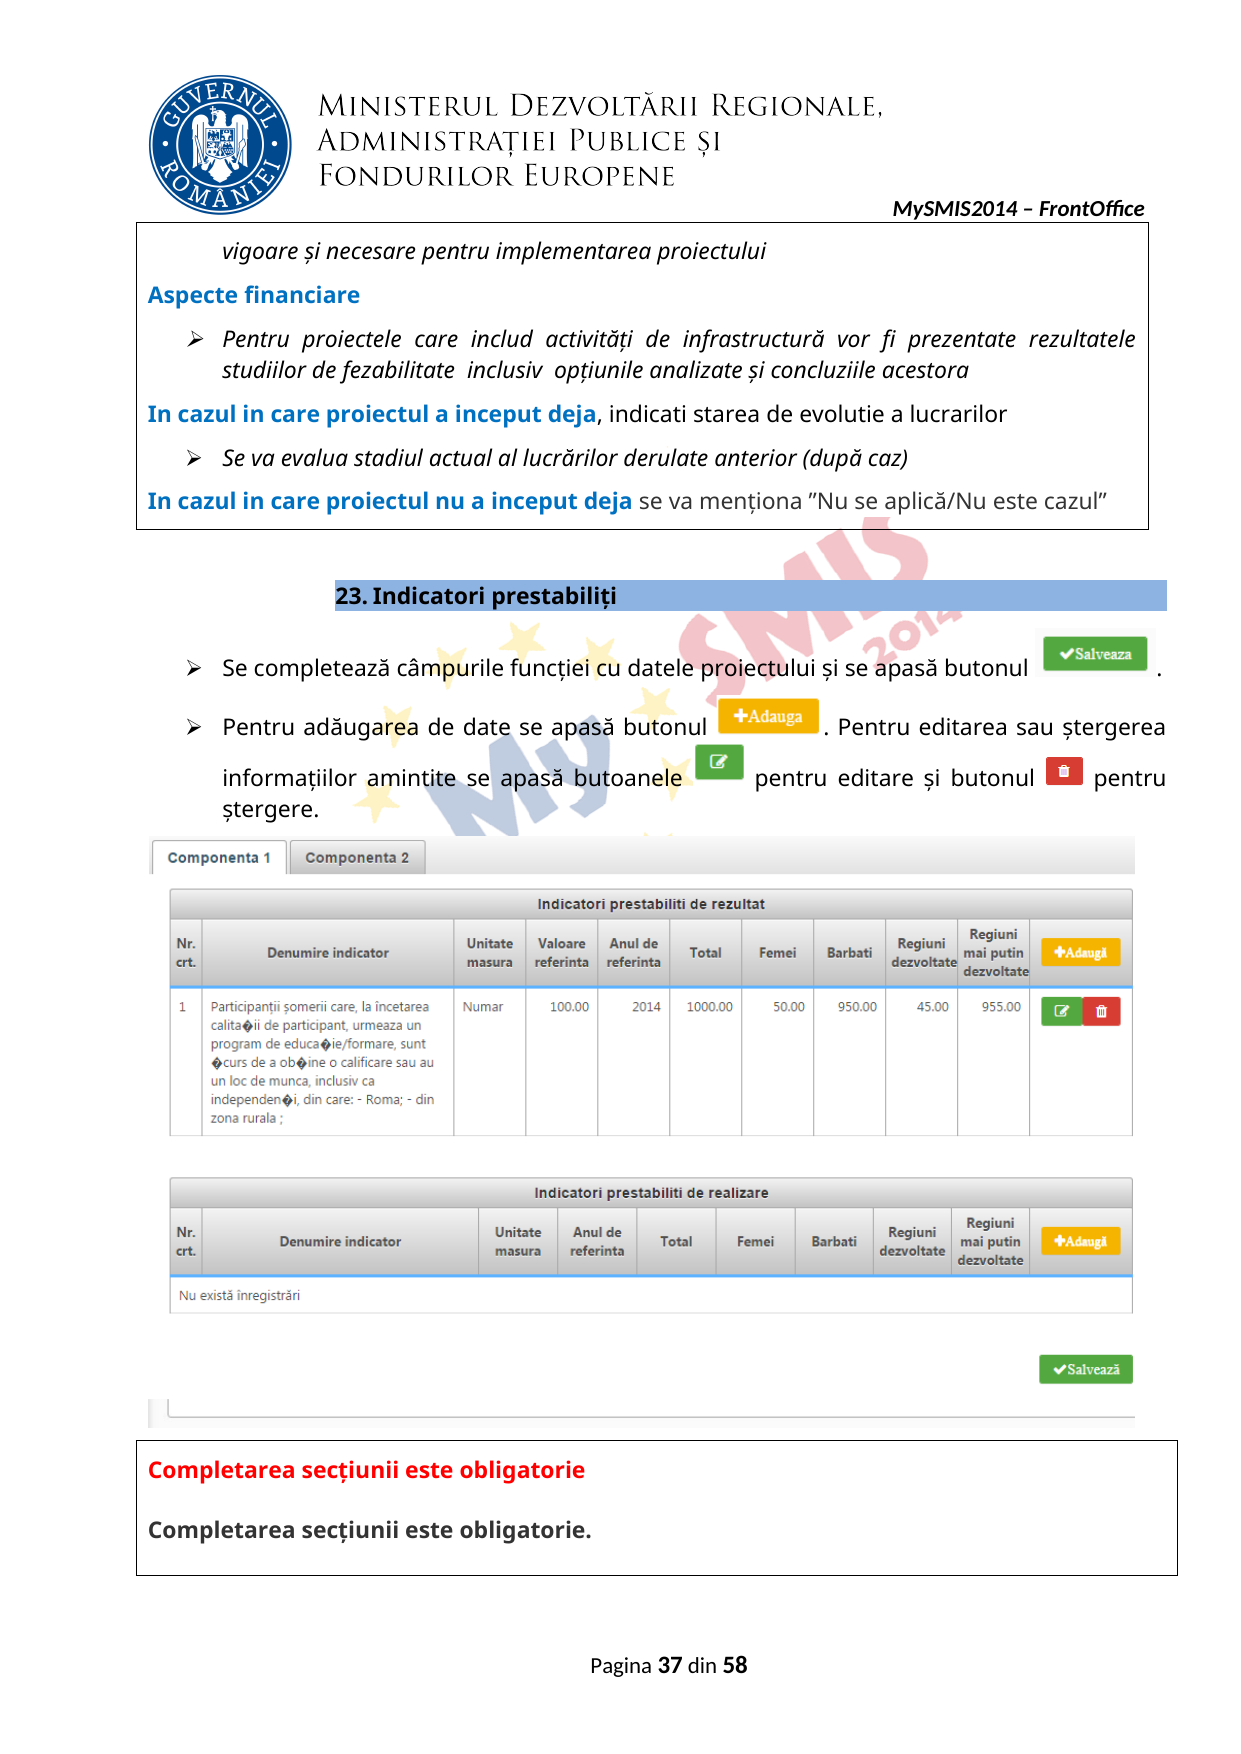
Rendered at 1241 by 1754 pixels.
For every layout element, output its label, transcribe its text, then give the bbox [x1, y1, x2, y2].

picture [147, 73, 893, 216]
list Se completează câmpurile funcției cu datele proiectului și se apasă butonul . [185, 628, 1167, 683]
list Pentru adăugarea de date se apasă butonul . Pentru editarea sau ștergerea informațiilor amintite se apasă butoanele pentru editare și butonul pentru ștergere. [185, 695, 1167, 824]
picture [693, 742, 745, 787]
picture [147, 302, 1159, 1440]
subtitle Indicatori prestabiliți [335, 580, 1167, 611]
picture [1045, 755, 1084, 787]
